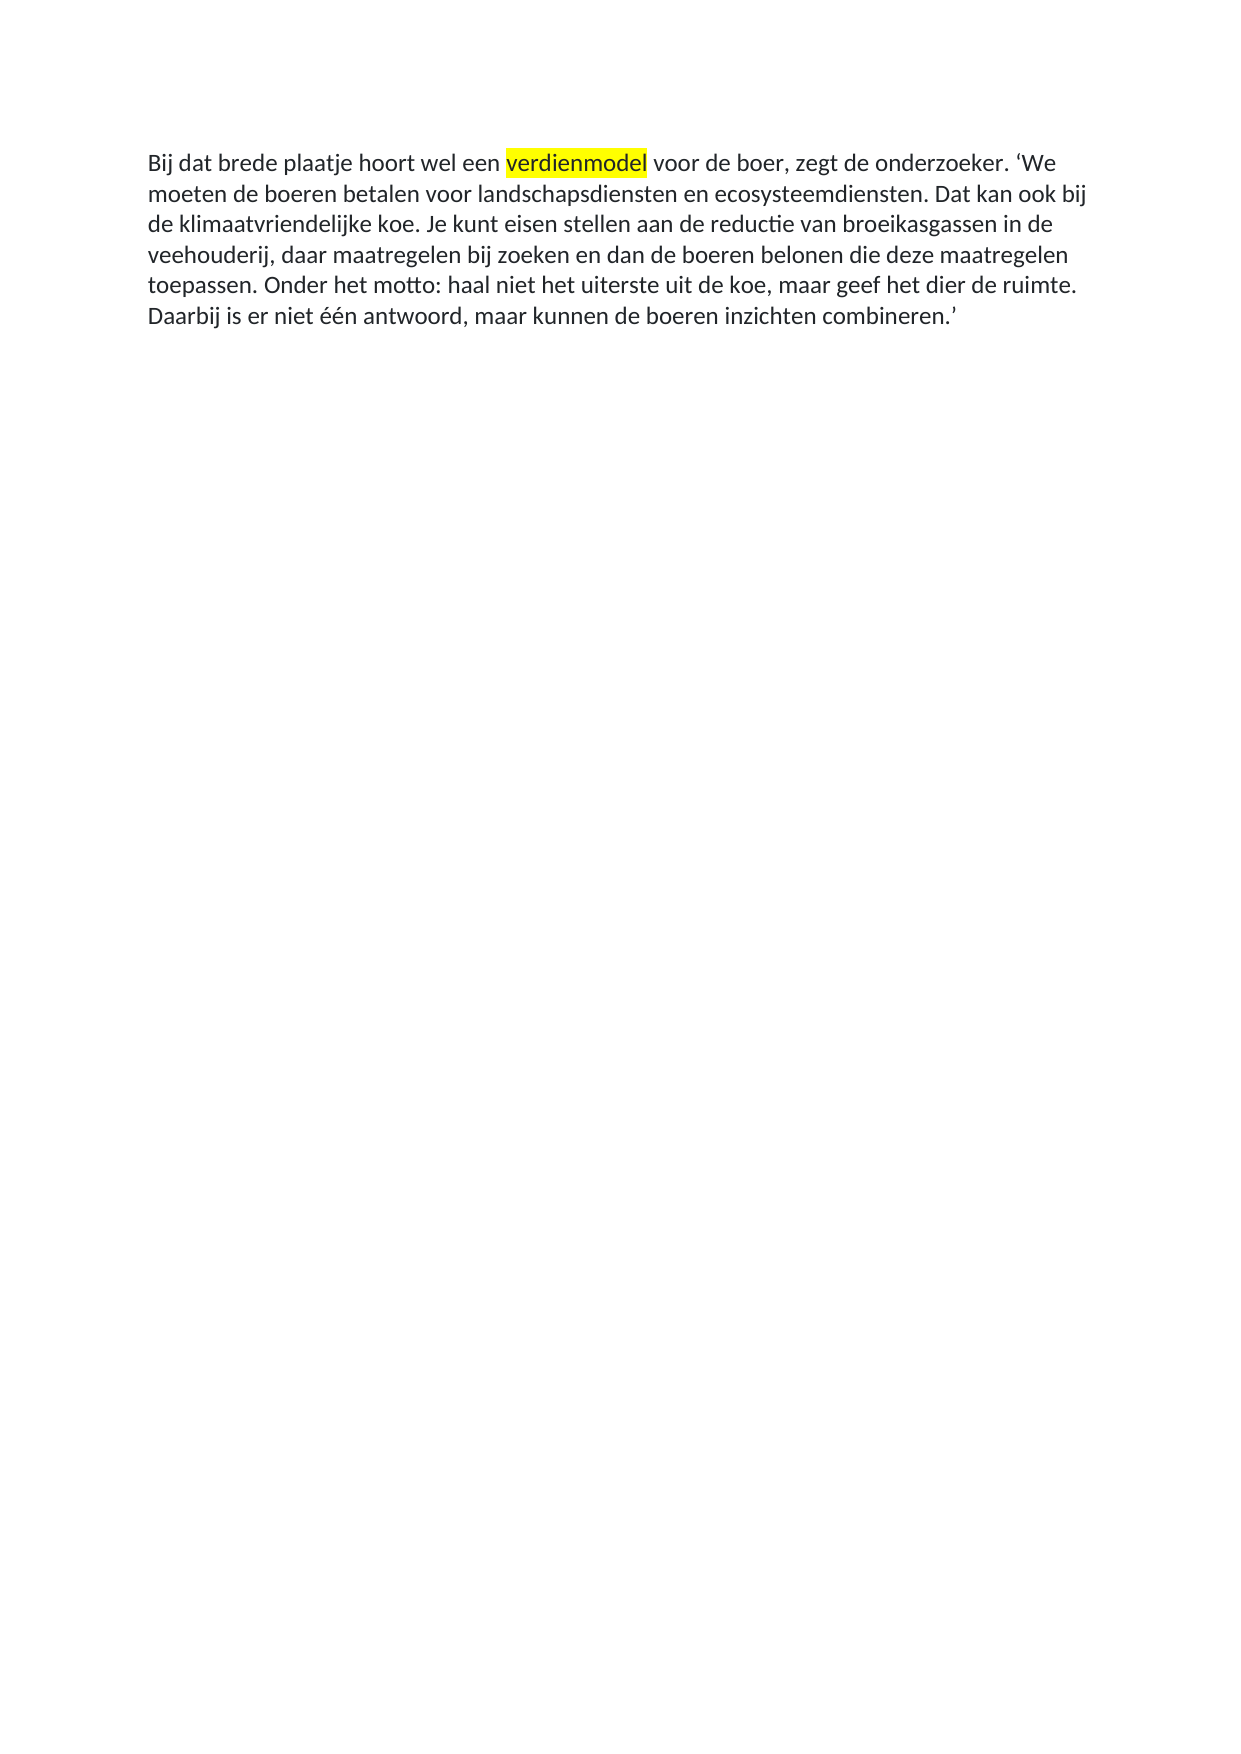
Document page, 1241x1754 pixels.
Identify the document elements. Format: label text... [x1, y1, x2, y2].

text Bij dat brede plaatje hoort wel een verdienmodel voor de boer, zegt de onderzoeker. ‘We moeten de boeren betalen voor landschapsdiensten en ecosysteemdiensten. Dat kan ook bij de klimaatvriendelijke koe. Je kunt eisen stellen aan de reductie van broeikasgassen in de veehouderij, daar maatregelen bij zoeken en dan de boeren belonen die deze maatregelen toepassen. Onder het motto: haal niet het uiterste uit de koe, maar geef het dier de ruimte. Daarbij is er niet één antwoord, maar kunnen de boeren inzichten combineren.’ [148, 148, 1093, 331]
